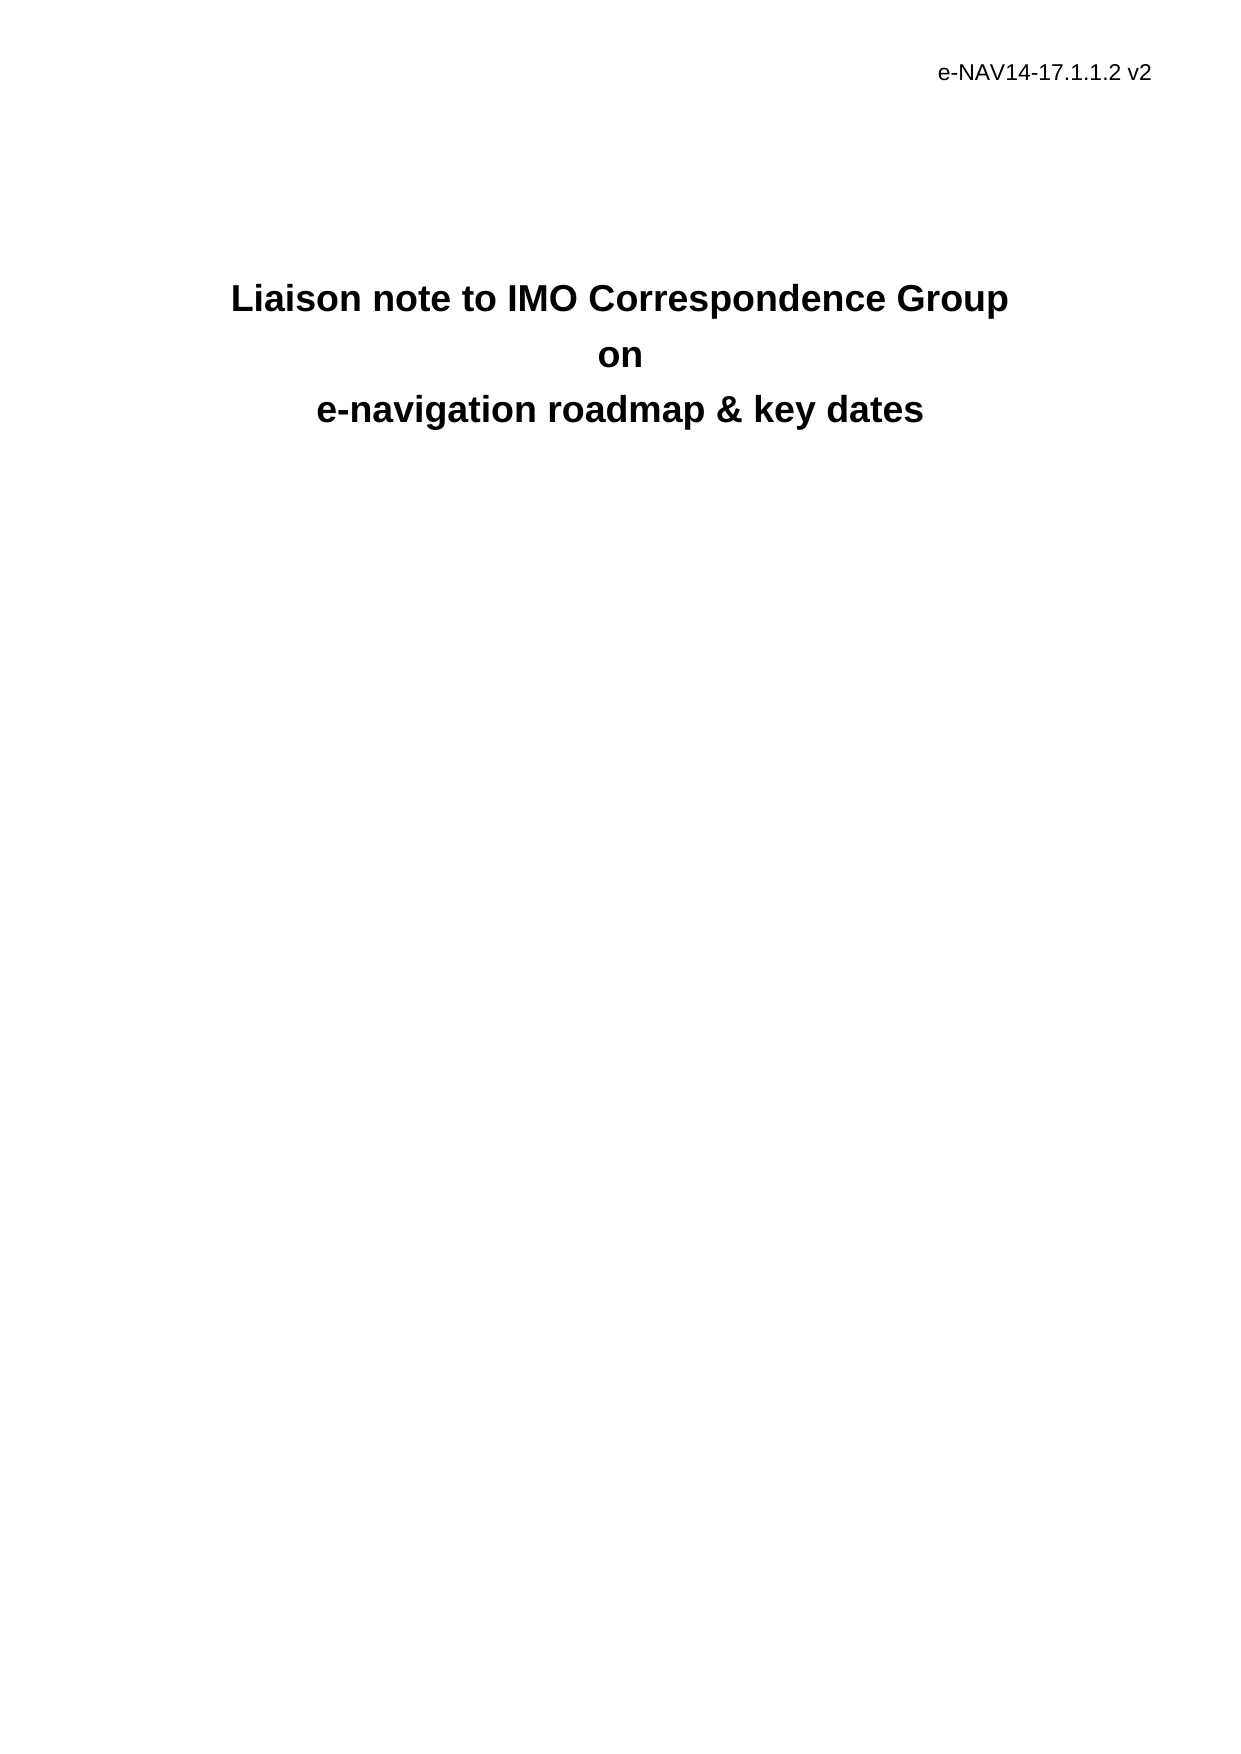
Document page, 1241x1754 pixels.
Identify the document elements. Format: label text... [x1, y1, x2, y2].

list on [89, 332, 1152, 375]
list e-navigation roadmap & key dates [89, 387, 1152, 431]
list Liaison note to IMO Correspondence Group [89, 276, 1152, 319]
